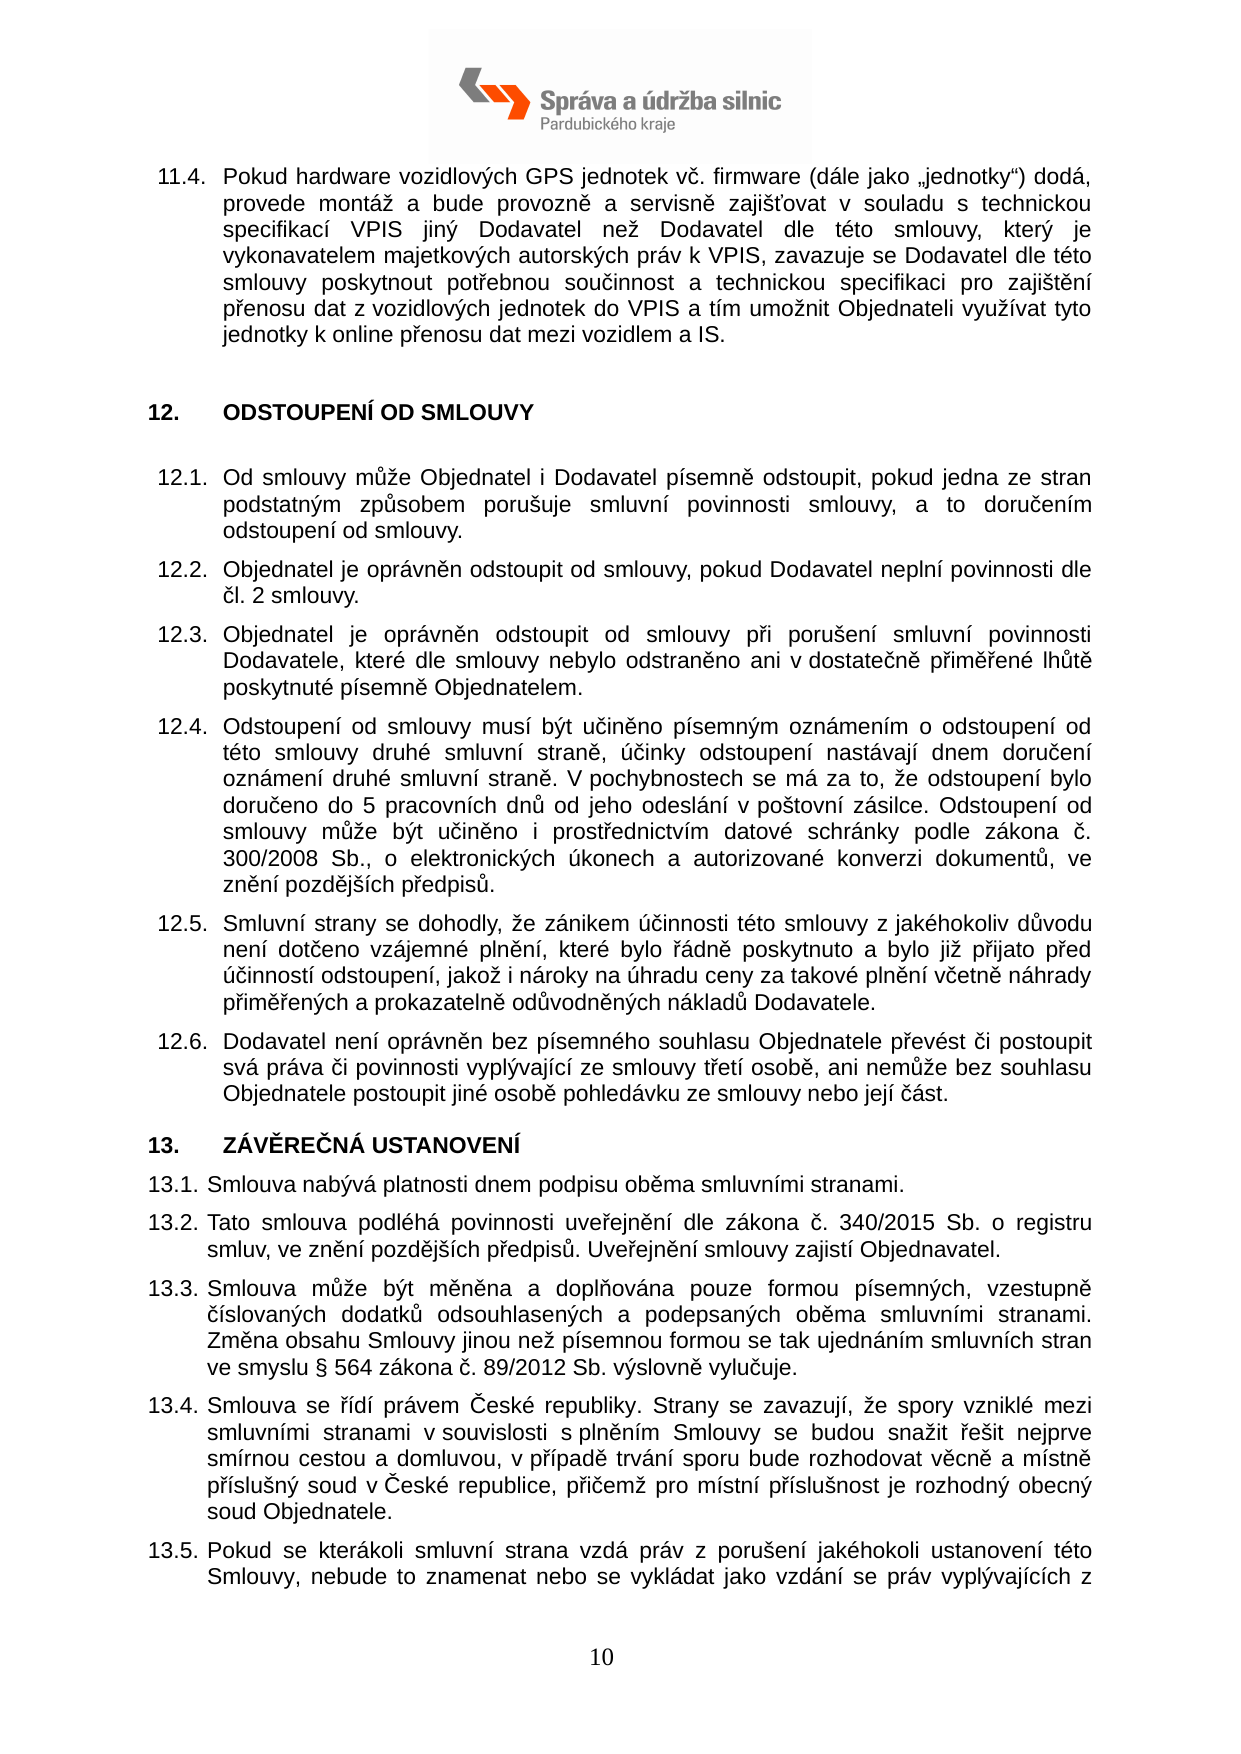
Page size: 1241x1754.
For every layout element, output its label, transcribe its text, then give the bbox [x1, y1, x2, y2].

list Objednatel je oprávněn odstoupit od smlouvy, pokud Dodavatel neplní povinnosti dle čl. 2 smlouvy. [157, 556, 1092, 609]
list Smlouva se řídí právem České republiky. Strany se zavazují, že spory vzniklé mezi smluvními stranami v souvislosti s plněním Smlouvy se budou snažit řešit nejprve smírnou cestou a domluvou, v případě trvání sporu bude rozhodovat věcně a místně příslušný soud v České republice, přičemž pro místní příslušnost je rozhodný obecný soud Objednatele. [148, 1392, 1092, 1524]
list Dodavatel není oprávněn bez písemného souhlasu Objednatele převést či postoupit svá práva či povinnosti vyplývající ze smlouvy třetí osobě, ani nemůže bez souhlasu Objednatele postoupit jiné osobě pohledávku ze smlouvy nebo její část. [157, 1028, 1092, 1107]
list Objednatel je oprávněn odstoupit od smlouvy při porušení smluvní povinnosti Dodavatele, které dle smlouvy nebylo odstraněno ani v dostatečně přiměřené lhůtě poskytnuté písemně Objednatelem. [157, 621, 1092, 700]
picture [428, 29, 812, 164]
list Smlouva nabývá platnosti dnem podpisu oběma smluvními stranami. [148, 1171, 1092, 1197]
list Smlouva může být měněna a doplňována pouze formou písemných, vzestupně číslovaných dodatků odsouhlasených a podepsaných oběma smluvními stranami. Změna obsahu Smlouvy jinou než písemnou formou se tak ujednáním smluvních stran ve smyslu § 564 zákona č. 89/2012 Sb. výslovně vylučuje. [148, 1274, 1092, 1380]
list ZÁVĚREČNÁ USTANOVENÍ [148, 1132, 1092, 1158]
list Od smlouvy může Objednatel i Dodavatel písemně odstoupit, pokud jedna ze stran podstatným způsobem porušuje smluvní povinnosti smlouvy, a to doručením odstoupení od smlouvy. [157, 464, 1092, 543]
list Pokud hardware vozidlových GPS jednotek vč. firmware (dále jako „jednotky“) dodá, provede montáž a bude provozně a servisně zajišťovat v souladu s technickou specifikací VPIS jiný Dodavatel než Dodavatel dle této smlouvy, který je vykonavatelem majetkových autorských práv k VPIS, zavazuje se Dodavatel dle této smlouvy poskytnout potřebnou součinnost a technickou specifikaci pro zajištění přenosu dat z vozidlových jednotek do VPIS a tím umožnit Objednateli využívat tyto jednotky k online přenosu dat mezi vozidlem a IS. [157, 163, 1092, 348]
list Odstoupení od smlouvy musí být učiněno písemným oznámením o odstoupení od této smlouvy druhé smluvní straně, účinky odstoupení nastávají dnem doručení oznámení druhé smluvní straně. V pochybnostech se má za to, že odstoupení bylo doručeno do 5 pracovních dnů od jeho odeslání v poštovní zásilce. Odstoupení od smlouvy může být učiněno i prostřednictvím datové schránky podle zákona č. 300/2008 Sb., o elektronických úkonech a autorizované konverzi dokumentů, ve znění pozdějších předpisů. [157, 713, 1092, 897]
list Smluvní strany se dohodly, že zánikem účinnosti této smlouvy z jakéhokoliv důvodu není dotčeno vzájemné plnění, které bylo řádně poskytnuto a bylo již přijato před účinností odstoupení, jakož i nároky na úhradu ceny za takové plnění včetně náhrady přiměřených a prokazatelně odůvodněných nákladů Dodavatele. [157, 910, 1092, 1015]
list Tato smlouva podléhá povinnosti uveřejnění dle zákona č. 340/2015 Sb. o registru smluv, ve znění pozdějších předpisů. Uveřejnění smlouvy zajistí Objednavatel. [148, 1209, 1092, 1262]
list ODSTOUPENÍ OD SMLOUVY [148, 399, 1092, 426]
